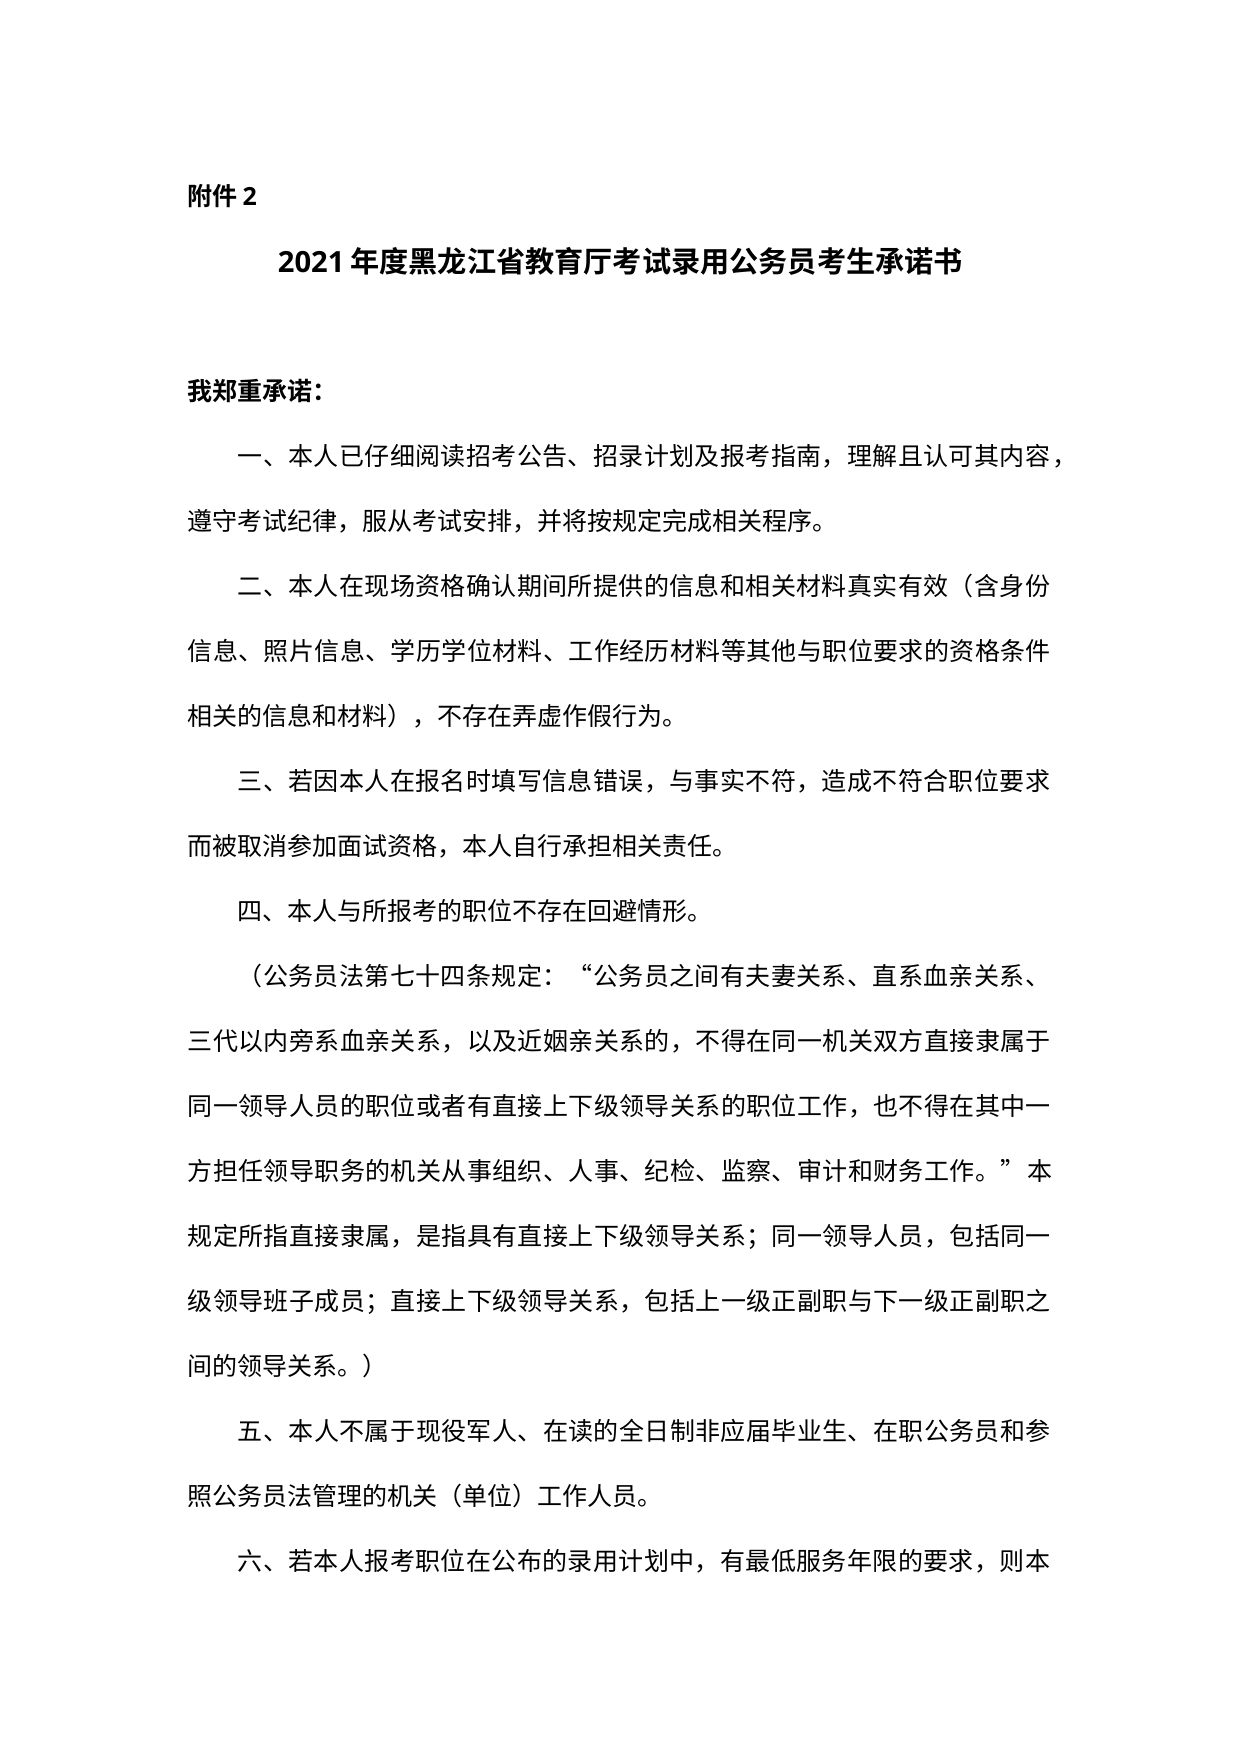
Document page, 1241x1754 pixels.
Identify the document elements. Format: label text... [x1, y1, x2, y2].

text （公务员法第七十四条规定：“公务员之间有夫妻关系、直系血亲关系、三代以内旁系血亲关系，以及近姻亲关系的，不得在同一机关双方直接隶属于同一领导人员的职位或者有直接上下级领导关系的职位工作，也不得在其中一方担任领导职务的机关从事组织、人事、纪检、监察、审计和财务工作。”本规定所指直接隶属，是指具有直接上下级领导关系；同一领导人员，包括同一级领导班子成员；直接上下级领导关系，包括上一级正副职与下一级正副职之间的领导关系。） [187, 942, 1053, 1397]
text 一、本人已仔细阅读招考公告、招录计划及报考指南，理解且认可其内容，遵守考试纪律，服从考试安排，并将按规定完成相关程序。 [187, 422, 1053, 552]
text 附件2 [187, 162, 1053, 227]
text 2021年度黑龙江省教育厅考试录用公务员考生承诺书 [187, 227, 1053, 292]
text 三、若因本人在报名时填写信息错误，与事实不符，造成不符合职位要求而被取消参加面试资格，本人自行承担相关责任。 [187, 747, 1053, 877]
text 四、本人与所报考的职位不存在回避情形。 [187, 877, 1053, 942]
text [187, 1527, 1053, 1592]
text 五、本人不属于现役军人、在读的全日制非应届毕业生、在职公务员和参照公务员法管理的机关（单位）工作人员。 [187, 1397, 1053, 1527]
text 我郑重承诺： [187, 357, 1053, 422]
text 二、本人在现场资格确认期间所提供的信息和相关材料真实有效（含身份信息、照片信息、学历学位材料、工作经历材料等其他与职位要求的资格条件相关的信息和材料），不存在弄虚作假行为。 [187, 552, 1053, 747]
